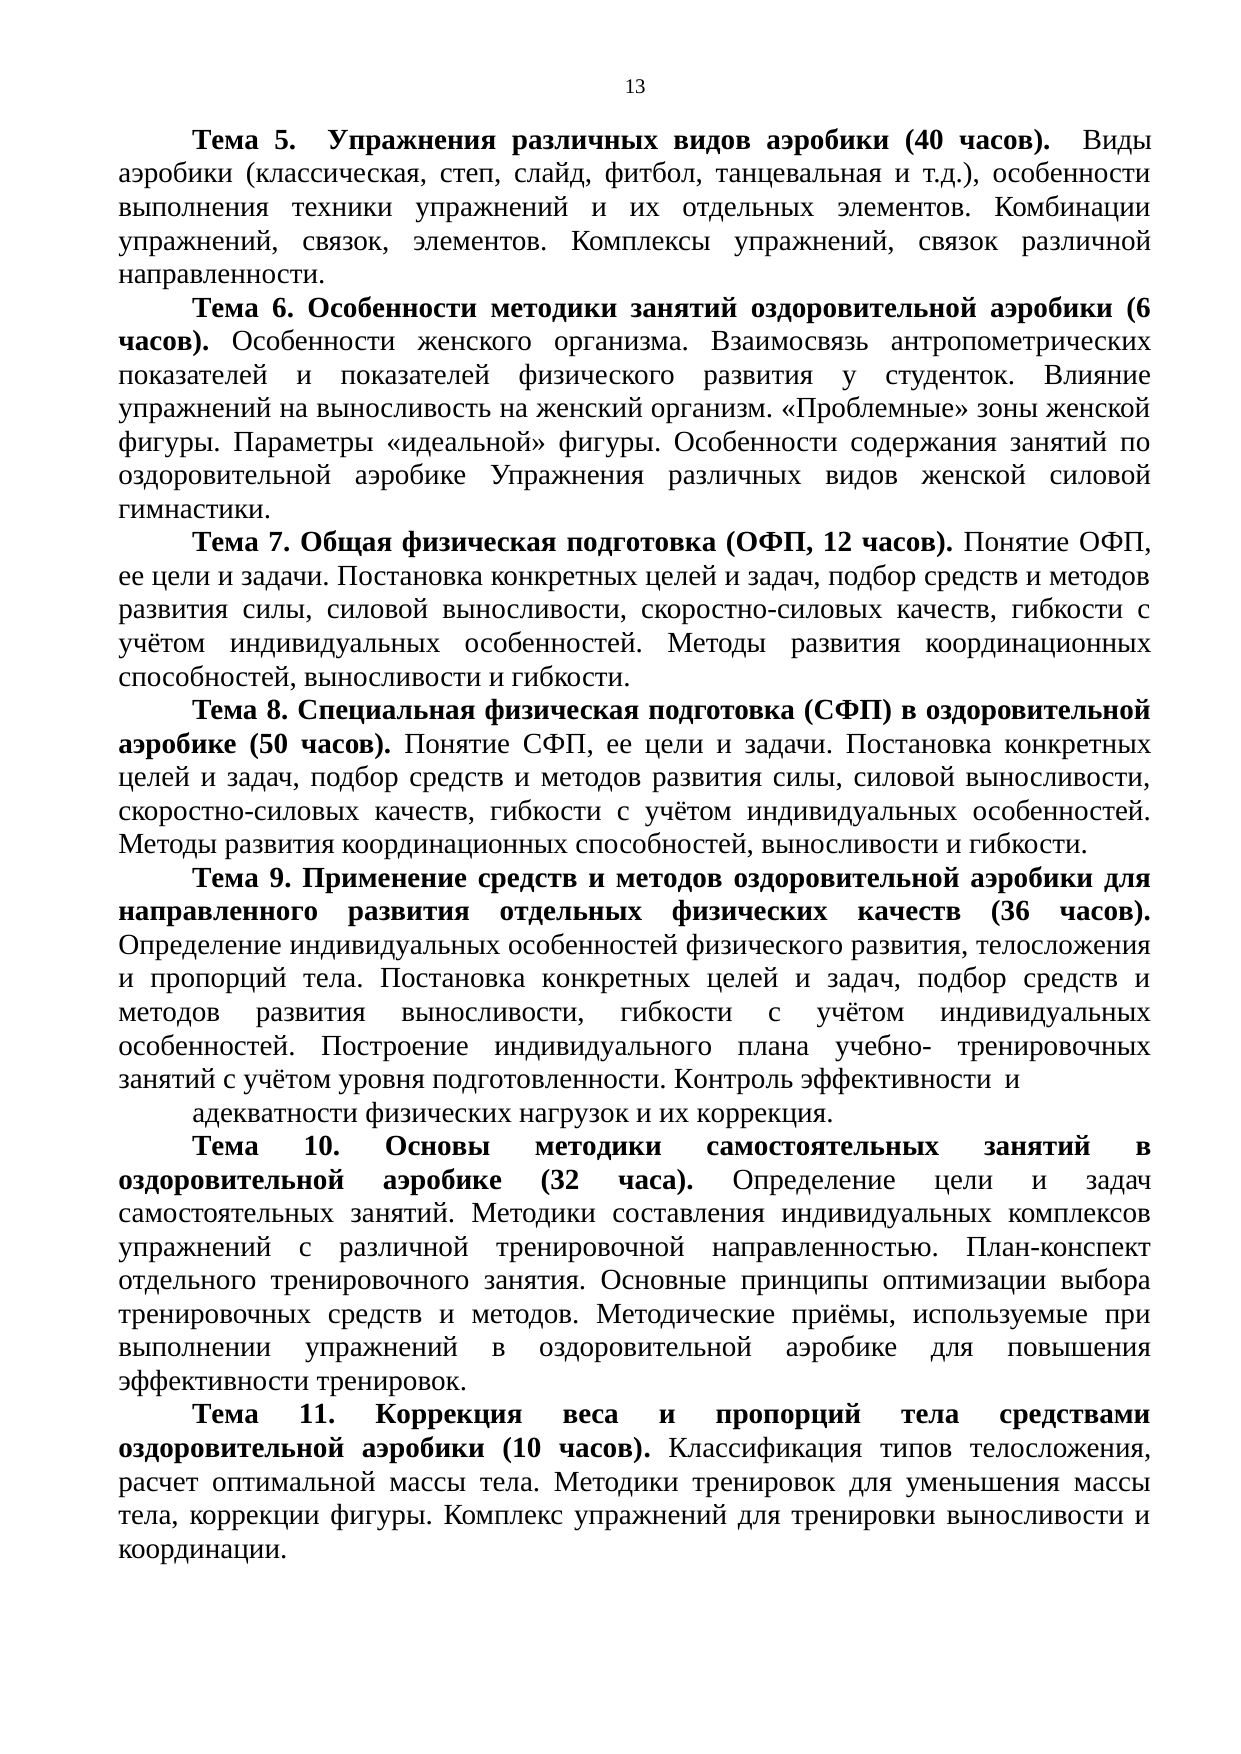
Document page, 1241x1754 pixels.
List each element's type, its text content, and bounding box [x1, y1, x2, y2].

text Тема 5. Упражнения различных видов аэробики (40 часов). Виды аэробики (классическая, степ, слайд, фитбол, танцевальная и т.д.), особенности выполнения техники упражнений и их отдельных элементов. Комбинации упражнений, связок, элементов. Комплексы упражнений, связок различной направленности. [118, 122, 1152, 290]
text Тема 11. Коррекция веса и пропорций тела средствами оздоровительной аэробики (10 часов). Классификация типов телосложения, расчет оптимальной массы тела. Методики тренировок для уменьшения массы тела, коррекции фигуры. Комплекс упражнений для тренировки выносливости и координации. [118, 1397, 1152, 1564]
text Тема 9. Применение средств и методов оздоровительной аэробики для направленного развития отдельных физических качеств (36 часов). Определение индивидуальных особенностей физического развития, телосложения и пропорций тела. Постановка конкретных целей и задач, подбор средств и методов развития выносливости, гибкости с учётом индивидуальных особенностей. Построение индивидуального плана учебно- тренировочных занятий с учётом уровня подготовленности. Контроль эффективности и адекватности физических нагрузок и их коррекция. [118, 860, 1152, 1128]
text Тема 7. Общая физическая подготовка (ОФП, 12 часов). Понятие ОФП, ее цели и задачи. Постановка конкретных целей и задач, подбор средств и методов развития силы, силовой выносливости, скоростно-силовых качеств, гибкости с учётом индивидуальных особенностей. Методы развития координационных способностей, выносливости и гибкости. [118, 524, 1152, 692]
text Тема 6. Особенности методики занятий оздоровительной аэробики (6 часов). Особенности женского организма. Взаимосвязь антропометрических показателей и показателей физического развития у студенток. Влияние упражнений на выносливость на женский организм. «Проблемные» зоны женской фигуры. Параметры «идеальной» фигуры. Особенности содержания занятий по оздоровительной аэробике Упражнения различных видов женской силовой гимнастики. [118, 290, 1152, 524]
text Тема 8. Специальная физическая подготовка (СФП) в оздоровительной аэробике (50 часов). Понятие СФП, ее цели и задачи. Постановка конкретных целей и задач, подбор средств и методов развития силы, силовой выносливости, скоростно-силовых качеств, гибкости с учётом индивидуальных особенностей. Методы развития координационных способностей, выносливости и гибкости. [118, 692, 1152, 860]
text Тема 10. Основы методики самостоятельных занятий в оздоровительной аэробике (32 часа). Определение цели и задач самостоятельных занятий. Методики составления индивидуальных комплексов упражнений с различной тренировочной направленностью. План-конспект отдельного тренировочного занятия. Основные принципы оптимизации выбора тренировочных средств и методов. Методические приёмы, используемые при выполнении упражнений в оздоровительной аэробике для повышения эффективности тренировок. [118, 1128, 1152, 1397]
